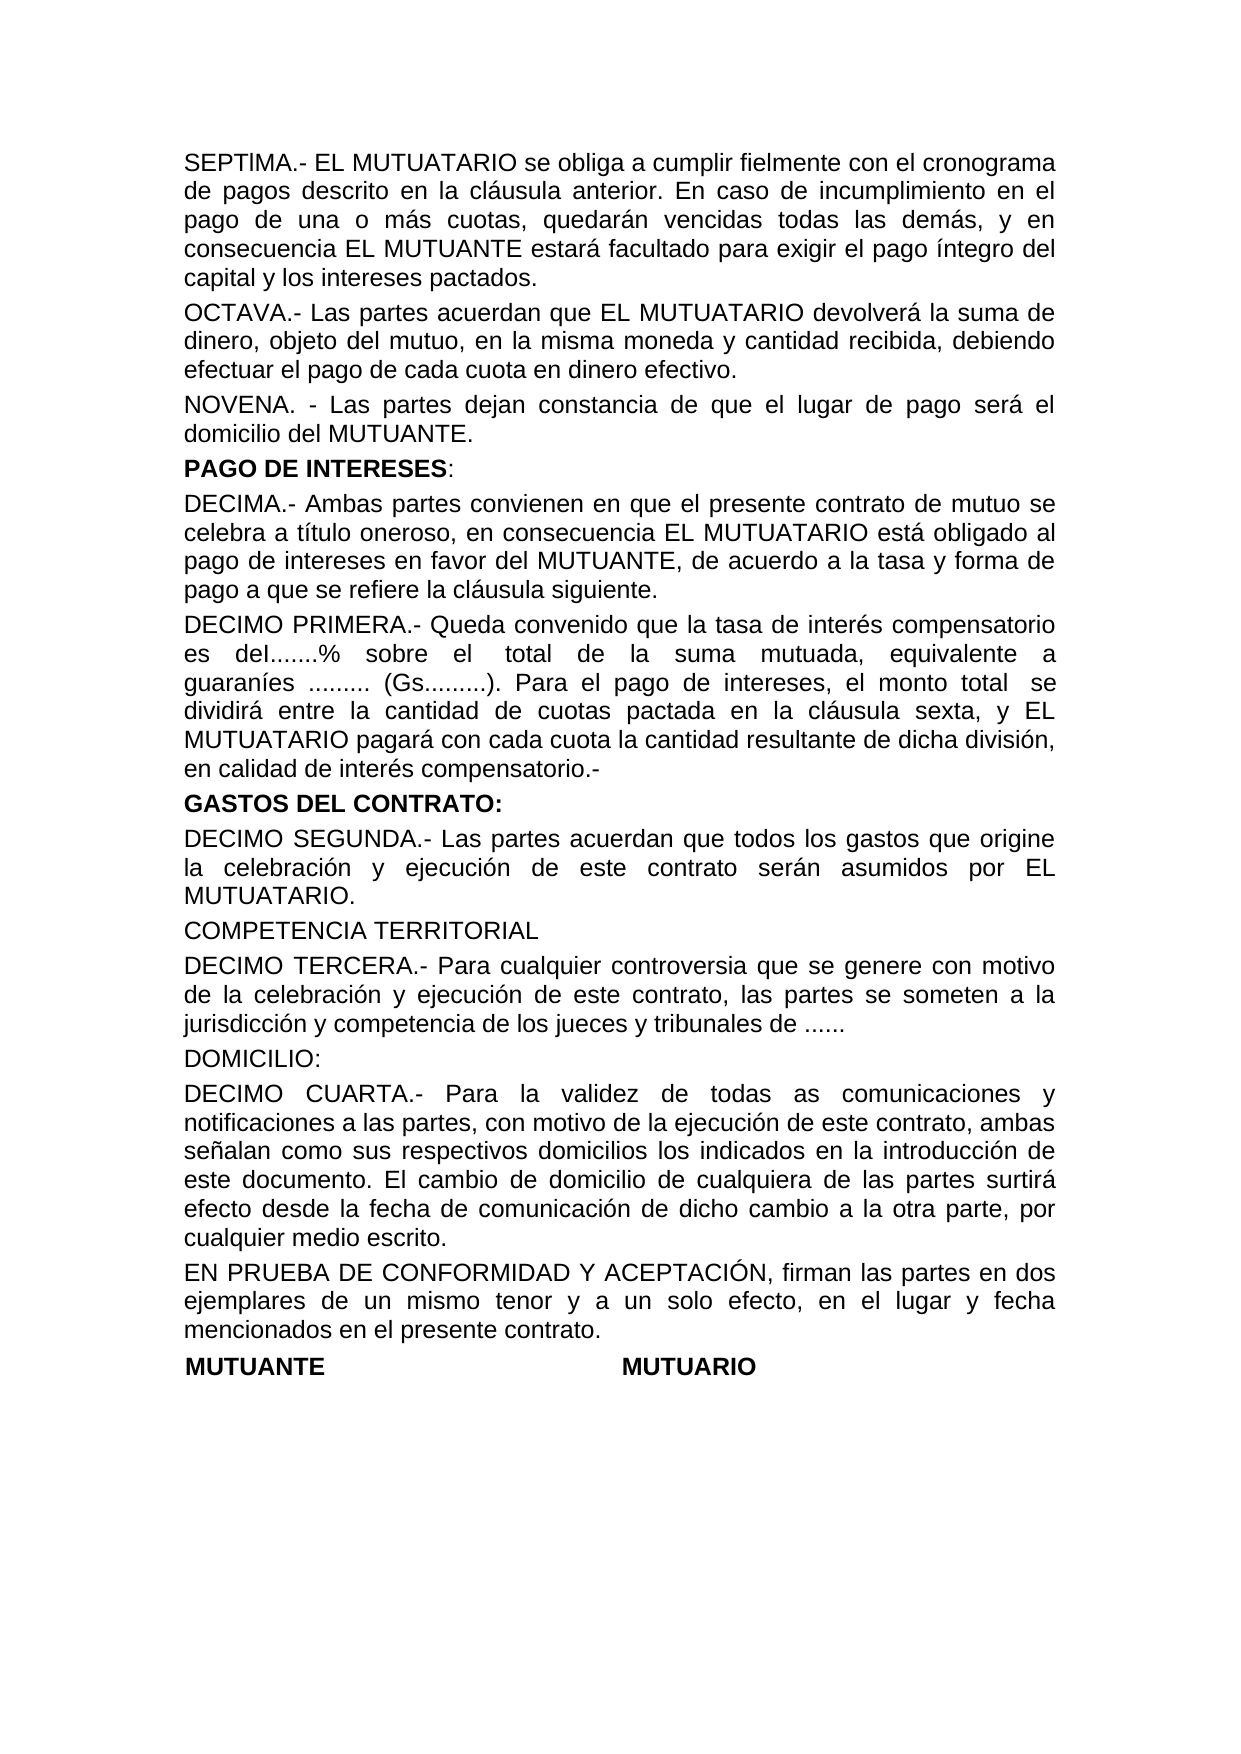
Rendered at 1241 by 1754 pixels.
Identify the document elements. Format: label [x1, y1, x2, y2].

table_cell [177, 148, 1063, 1382]
